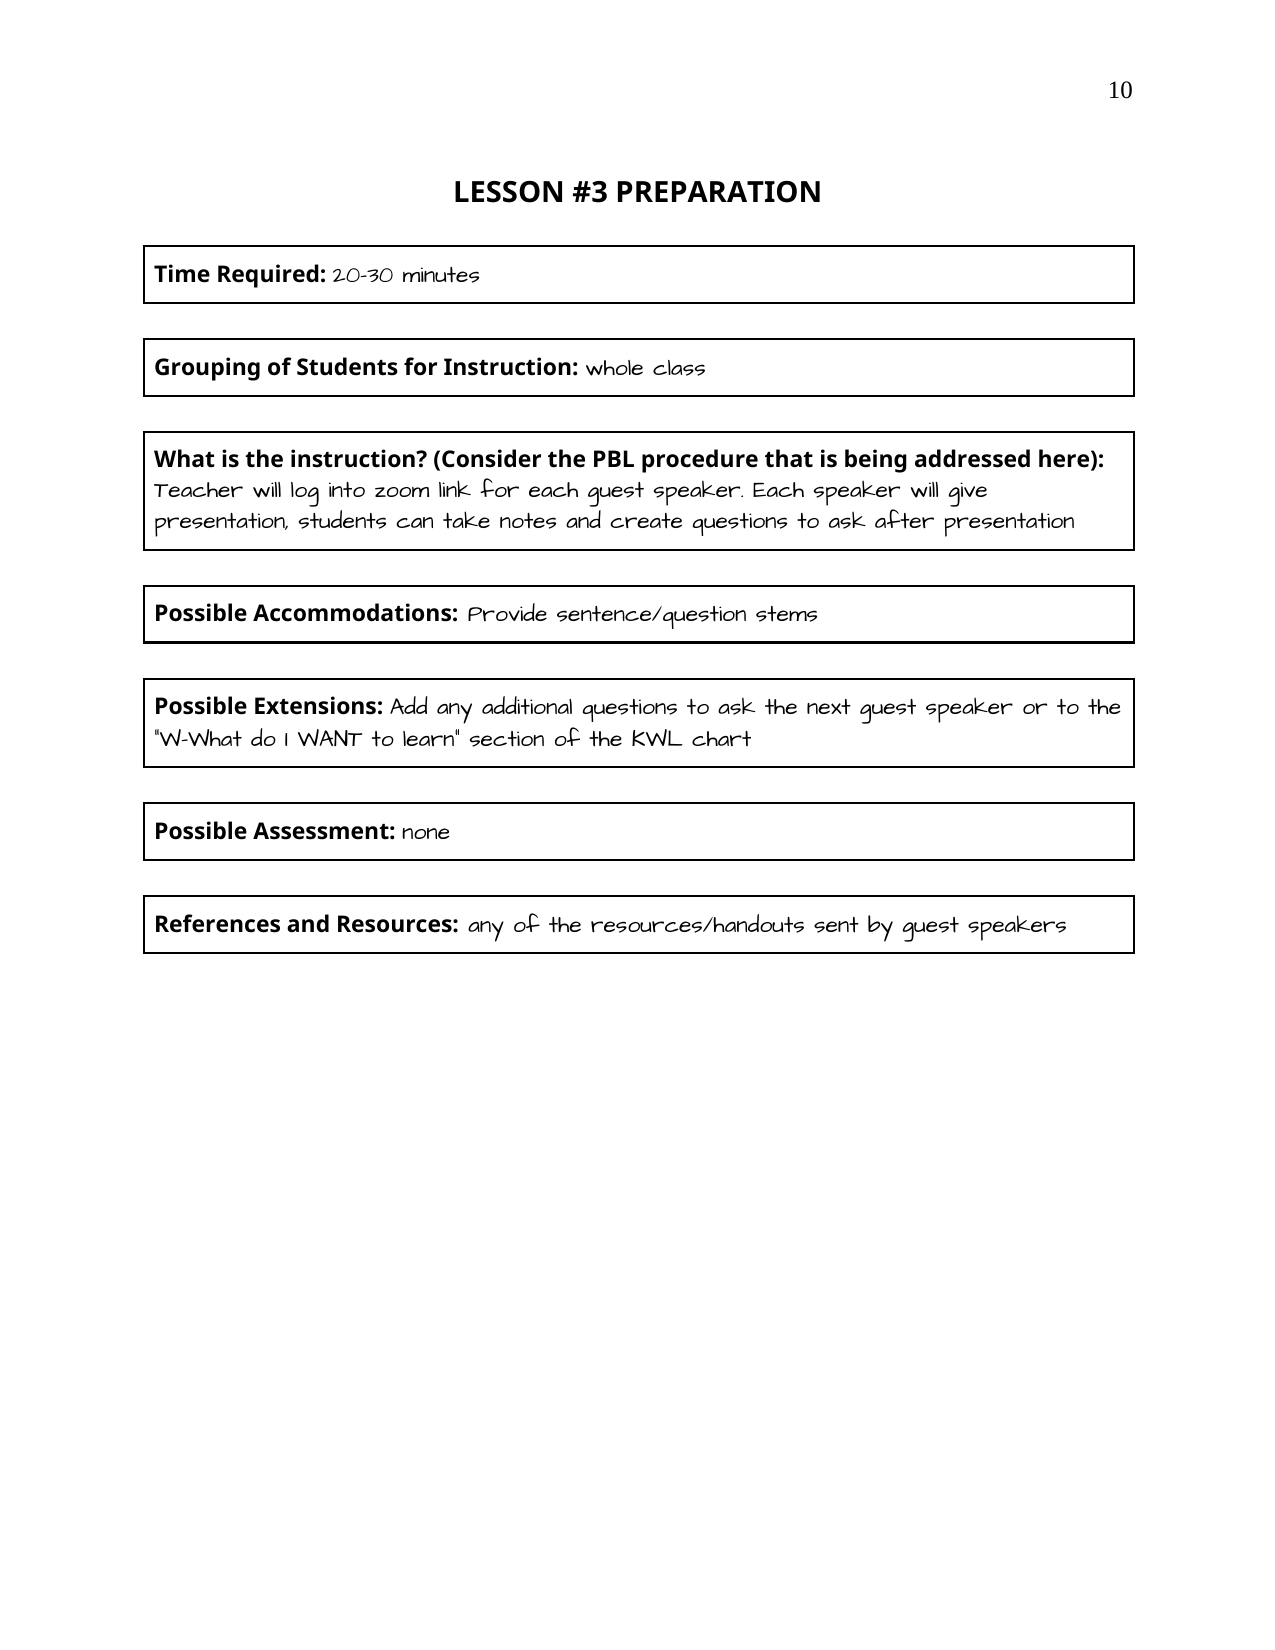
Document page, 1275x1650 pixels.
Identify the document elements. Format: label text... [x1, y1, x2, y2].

table_header Possible Accommodations: Provide sentence/question stems [145, 587, 1133, 641]
table_header Grouping of Students for Instruction: whole class [145, 340, 1133, 394]
table_header References and Resources: any of the resources/handouts sent by guest speakers [145, 897, 1133, 952]
table_header Possible Extensions: Add any additional questions to ask the next guest speaker or to the “W-What do I WANT to learn” section of the KWL chart [145, 680, 1133, 766]
table_header Time Required: 20-30 minutes [145, 247, 1133, 302]
text LESSON #3 PREPARATION [142, 171, 1132, 211]
table_header What is the instruction? (Consider the PBL procedure that is being addressed here): Teacher will log into zoom link for each guest speaker. Each speaker will give presentation, students can take notes and create questions to ask after presentation [145, 433, 1133, 549]
table_header Possible Assessment: none [145, 804, 1133, 859]
